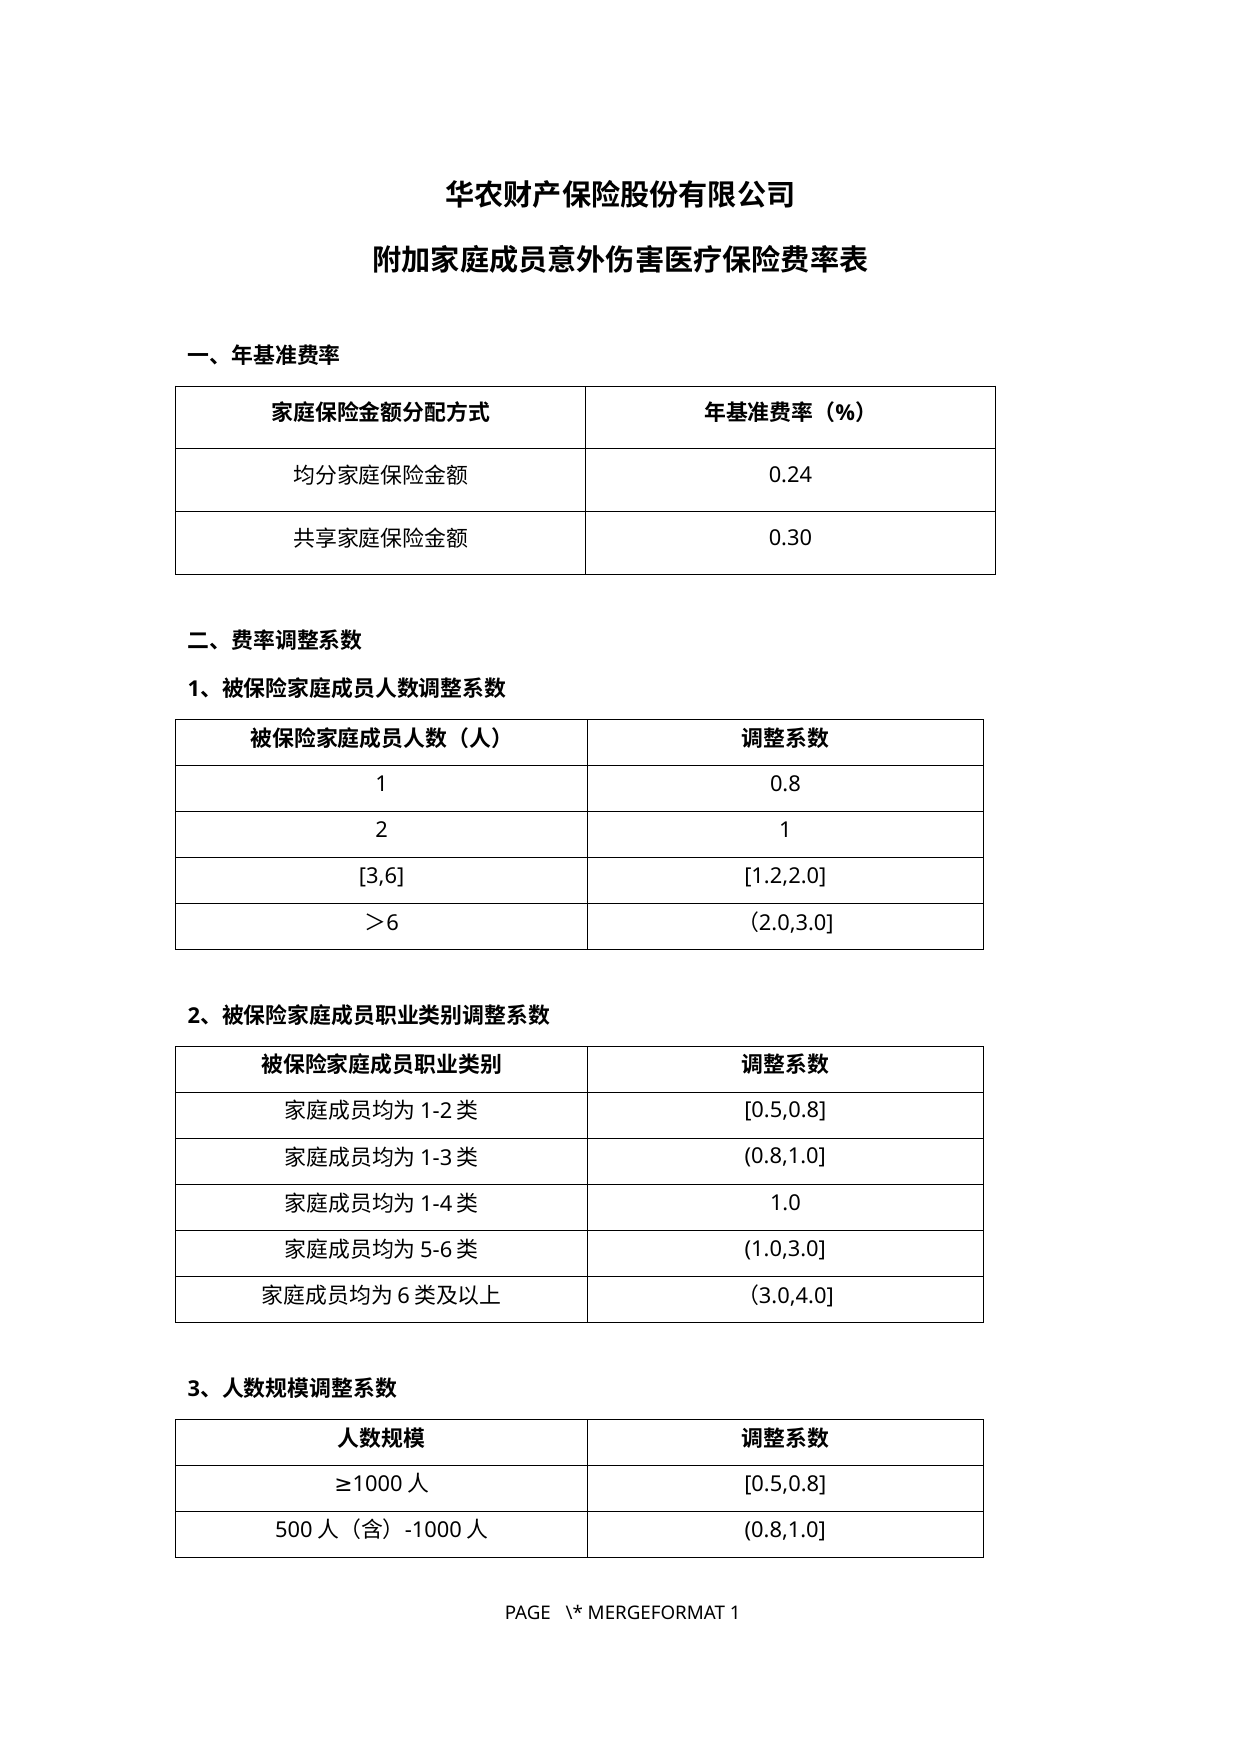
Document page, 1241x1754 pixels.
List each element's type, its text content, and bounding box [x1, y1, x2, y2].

table_cell （2.0,3.0] [588, 904, 983, 949]
table_cell 家庭成员均为1-2类 [176, 1093, 587, 1138]
table_cell 1 [176, 766, 587, 811]
table_cell 0.8 [588, 766, 983, 811]
text 附加家庭成员意外伤害医疗保险费率表 [187, 225, 1053, 290]
table_cell ≥1000人 [176, 1466, 587, 1511]
table_cell 均分家庭保险金额 [176, 449, 585, 511]
text 一、年基准费率 [187, 337, 1053, 370]
table_header 调整系数 [588, 1420, 983, 1465]
table_cell 2 [176, 812, 587, 857]
table_cell 500人（含）-1000人 [176, 1512, 587, 1557]
table_header 调整系数 [588, 720, 983, 765]
table_cell 家庭成员均为5-6类 [176, 1231, 587, 1276]
table_cell [0.5,0.8] [588, 1093, 983, 1138]
table_cell (0.8,1.0] [588, 1512, 983, 1557]
table_header 调整系数 [588, 1047, 983, 1092]
table_header 家庭保险金额分配方式 [176, 387, 585, 448]
table_cell 家庭成员均为1-4类 [176, 1185, 587, 1230]
table_cell (0.8,1.0] [588, 1139, 983, 1184]
text 1、被保险家庭成员人数调整系数 [187, 671, 1053, 703]
text 3、人数规模调整系数 [187, 1371, 1053, 1403]
table_cell [1.2,2.0] [588, 858, 983, 903]
table_cell 0.24 [586, 449, 995, 511]
table_cell ＞6 [176, 904, 587, 949]
table_header 人数规模 [176, 1420, 587, 1465]
table_cell 家庭成员均为1-3类 [176, 1139, 587, 1184]
table_header 被保险家庭成员职业类别 [176, 1047, 587, 1092]
text 华农财产保险股份有限公司 [187, 160, 1053, 225]
table_cell [0.5,0.8] [588, 1466, 983, 1511]
table_cell （3.0,4.0] [588, 1277, 983, 1322]
table_cell 共享家庭保险金额 [176, 512, 585, 574]
table_cell [3,6] [176, 858, 587, 903]
text 2、被保险家庭成员职业类别调整系数 [187, 998, 1053, 1030]
table_header 被保险家庭成员人数（人） [176, 720, 587, 765]
table_header 年基准费率（%） [586, 387, 995, 448]
table_cell 1 [588, 812, 983, 857]
table_cell 家庭成员均为6类及以上 [176, 1277, 587, 1322]
text 二、费率调整系数 [187, 622, 1053, 655]
table_cell 0.30 [586, 512, 995, 574]
table_cell 1.0 [588, 1185, 983, 1230]
table_cell (1.0,3.0] [588, 1231, 983, 1276]
